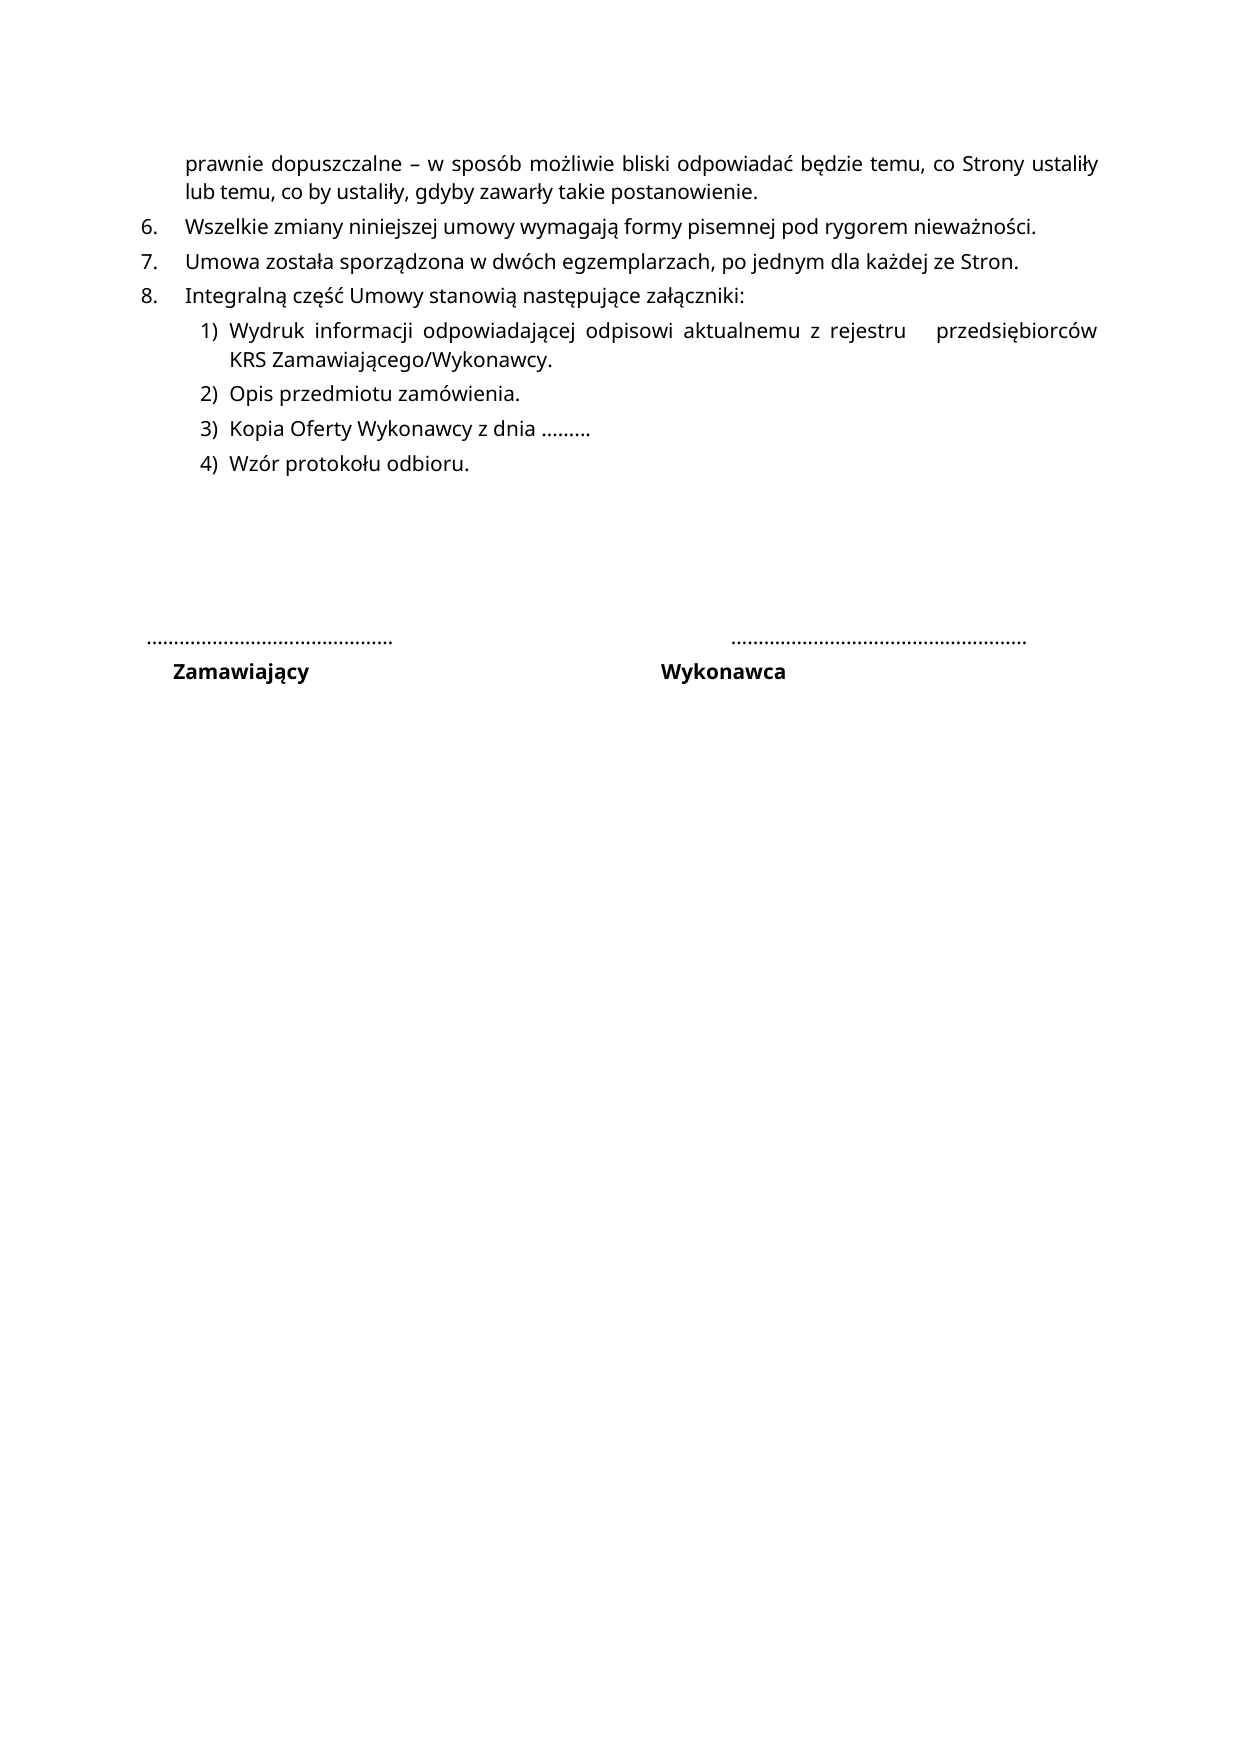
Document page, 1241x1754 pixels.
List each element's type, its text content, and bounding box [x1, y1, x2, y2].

list Wzór protokołu odbioru. [200, 449, 1099, 477]
list Wydruk informacji odpowiadającej odpisowi aktualnemu z rejestru przedsiębiorców KRS Zamawiającego/Wykonawcy. [200, 316, 1099, 373]
text ……………………………………… ……………………………………………… [141, 622, 1099, 651]
list Umowa została sporządzona w dwóch egzemplarzach, po jednym dla każdej ze Stron. [141, 247, 1098, 275]
list Opis przedmiotu zamówienia. [200, 379, 1099, 408]
list Integralną część Umowy stanowią następujące załączniki: [141, 282, 1099, 310]
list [141, 149, 1098, 206]
list Wszelkie zmiany niniejszej umowy wymagają formy pisemnej pod rygorem nieważności. [141, 212, 1098, 241]
list Kopia Oferty Wykonawcy z dnia ……... [200, 414, 1099, 442]
text Zamawiający Wykonawca [141, 657, 1099, 685]
